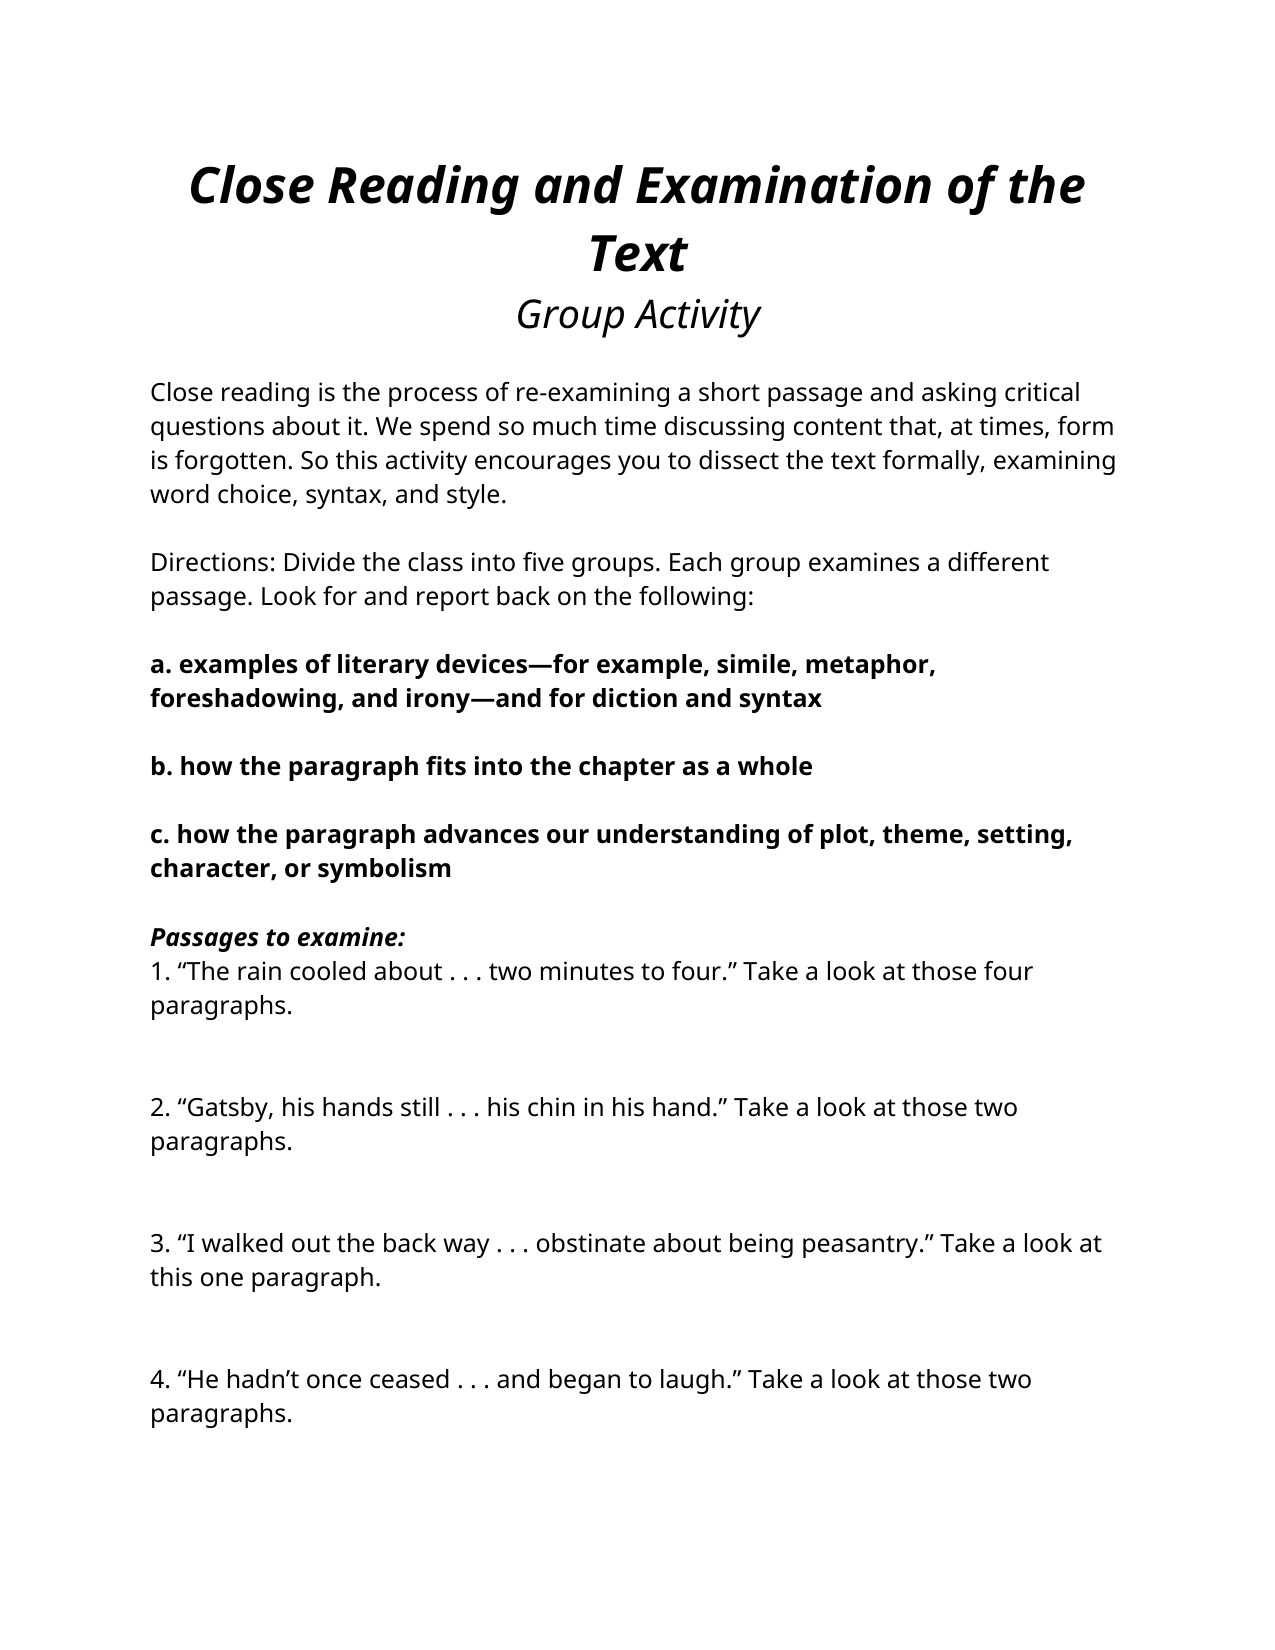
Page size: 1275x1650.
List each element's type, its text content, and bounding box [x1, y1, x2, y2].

text b. how the paragraph fits into the chapter as a whole [150, 749, 1125, 783]
text c. how the paragraph advances our understanding of plot, theme, setting, character, or symbolism [150, 817, 1125, 885]
text Passages to examine: [150, 919, 1125, 953]
text a. examples of literary devices—for example, simile, metaphor, foreshadowing, and irony—and for diction and syntax [150, 647, 1125, 715]
text 3. “I walked out the back way . . . obstinate about being peasantry.” Take a look at this one paragraph. [150, 1226, 1125, 1294]
text Directions: Divide the class into five groups. Each group examines a different passage. Look for and report back on the following: [150, 544, 1125, 613]
text Group Activity [150, 286, 1125, 340]
text Close reading is the process of re-examining a short passage and asking critical questions about it. We spend so much time discussing content that, at times, form is forgotten. So this activity encourages you to dissect the text formally, examining word choice, syntax, and style. [150, 374, 1125, 511]
text 4. “He hadn’t once ceased . . . and began to laugh.” Take a look at those two paragraphs. [150, 1362, 1125, 1430]
text Close Reading and Examination of the Text [150, 150, 1125, 286]
text 1. “The rain cooled about . . . two minutes to four.” Take a look at those four paragraphs. [150, 953, 1125, 1021]
text 2. “Gatsby, his hands still . . . his chin in his hand.” Take a look at those two paragraphs. [150, 1089, 1125, 1158]
